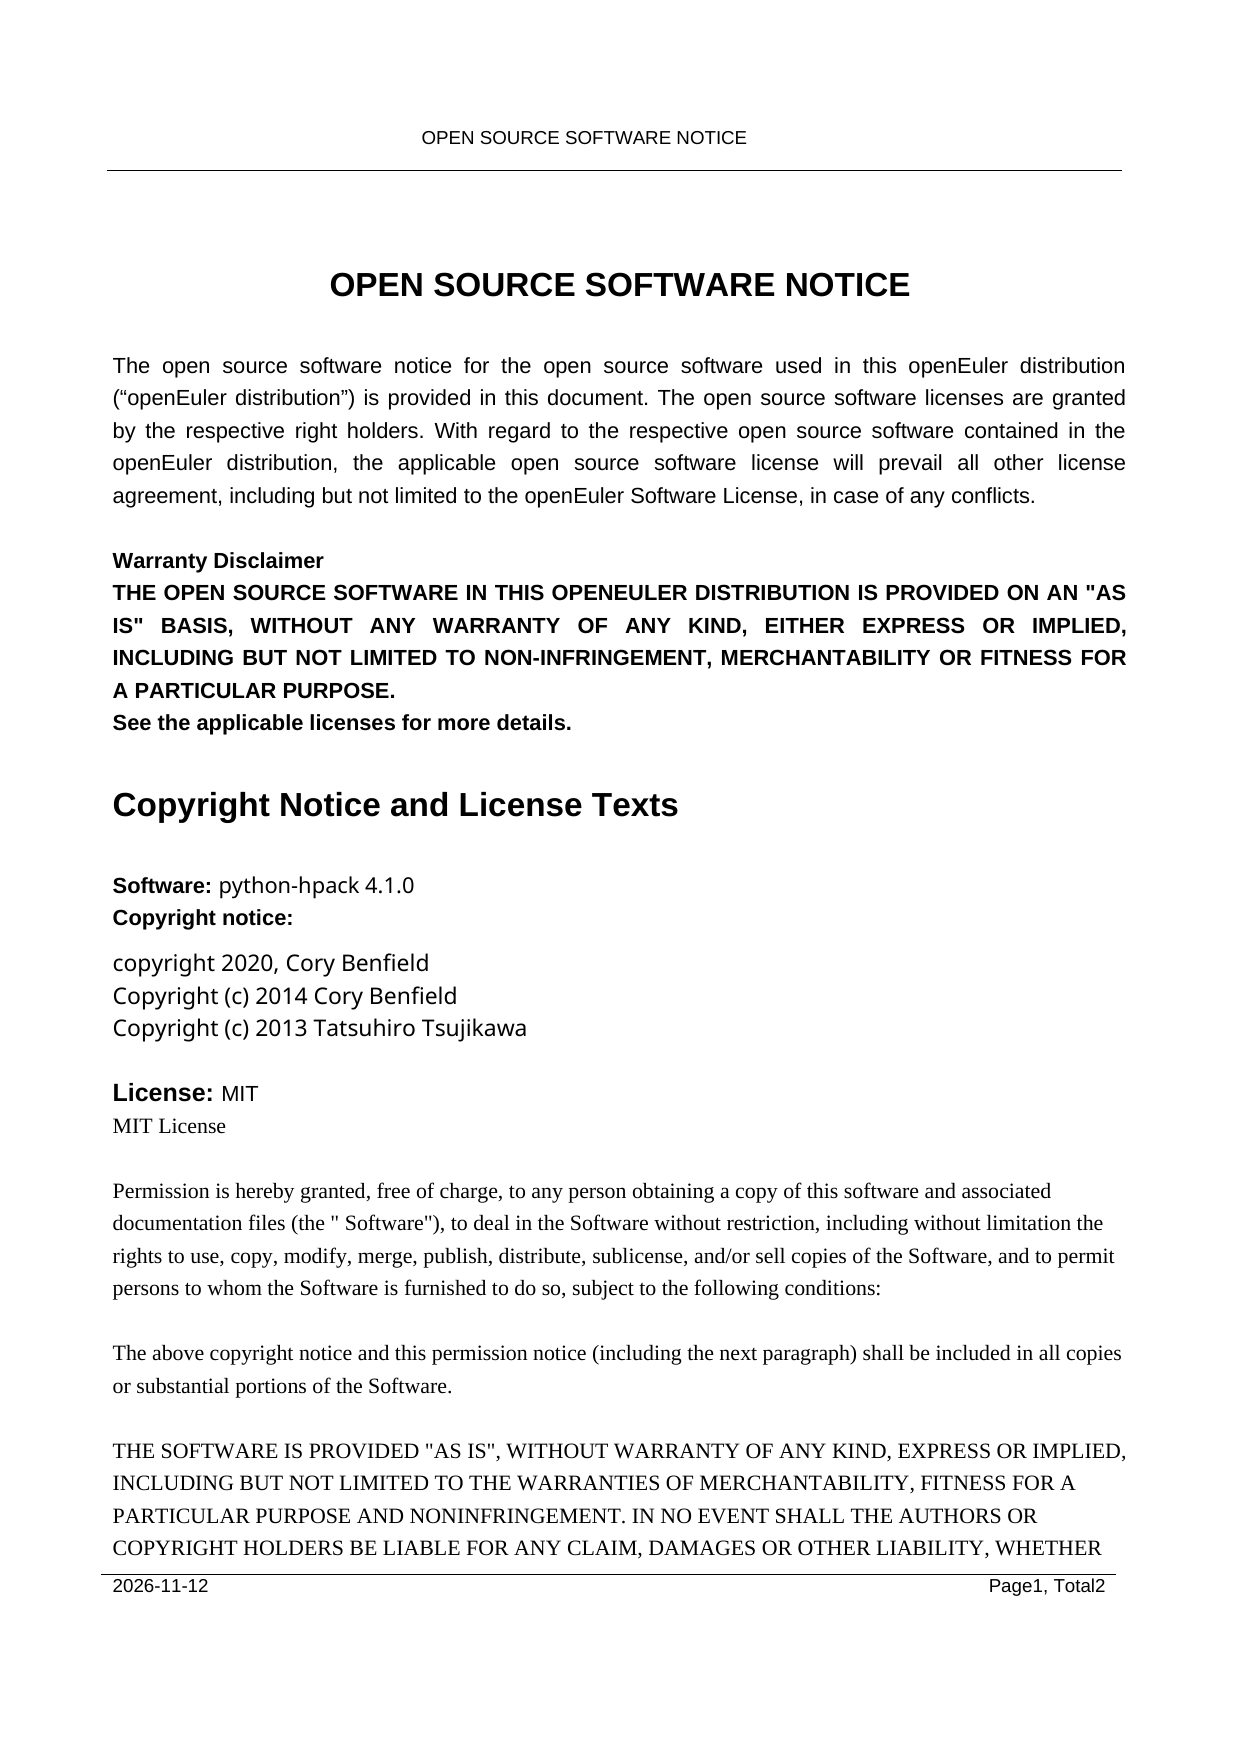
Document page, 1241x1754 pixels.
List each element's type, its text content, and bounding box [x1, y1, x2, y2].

text Warranty Disclaimer [112, 544, 1128, 576]
text Copyright Notice and License Texts [112, 771, 1128, 836]
title Software: python-hpack 4.1.0 [112, 869, 1128, 901]
text THE OPEN SOURCE SOFTWARE IN THIS OPENEULER DISTRIBUTION IS PROVIDED ON AN "AS IS" BASIS, WITHOUT ANY WARRANTY OF ANY KIND, EITHER EXPRESS OR IMPLIED, INCLUDING BUT NOT LIMITED TO NON-INFRINGEMENT, MERCHANTABILITY OR FITNESS FOR A PARTICULAR PURPOSE. See the applicable licenses for more details. [112, 576, 1128, 739]
text copyright 2020, Cory Benfield Copyright (c) 2014 Cory Benfield Copyright (c) 2013 Tatsuhiro Tsujikawa [112, 947, 1128, 1077]
text OPEN SOURCE SOFTWARE NOTICE [112, 251, 1128, 316]
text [112, 1109, 1128, 1564]
text License: MIT [112, 1077, 1128, 1109]
text The open source software notice for the open source software used in this openEuler distribution (“openEuler distribution”) is provided in this document. The open source software licenses are granted by the respective right holders. With regard to the respective open source software contained in the openEuler distribution, the applicable open source software license will prevail all other license agreement, including but not limited to the openEuler Software License, in case of any conflicts. [112, 349, 1128, 511]
text Copyright notice: [112, 901, 1128, 934]
